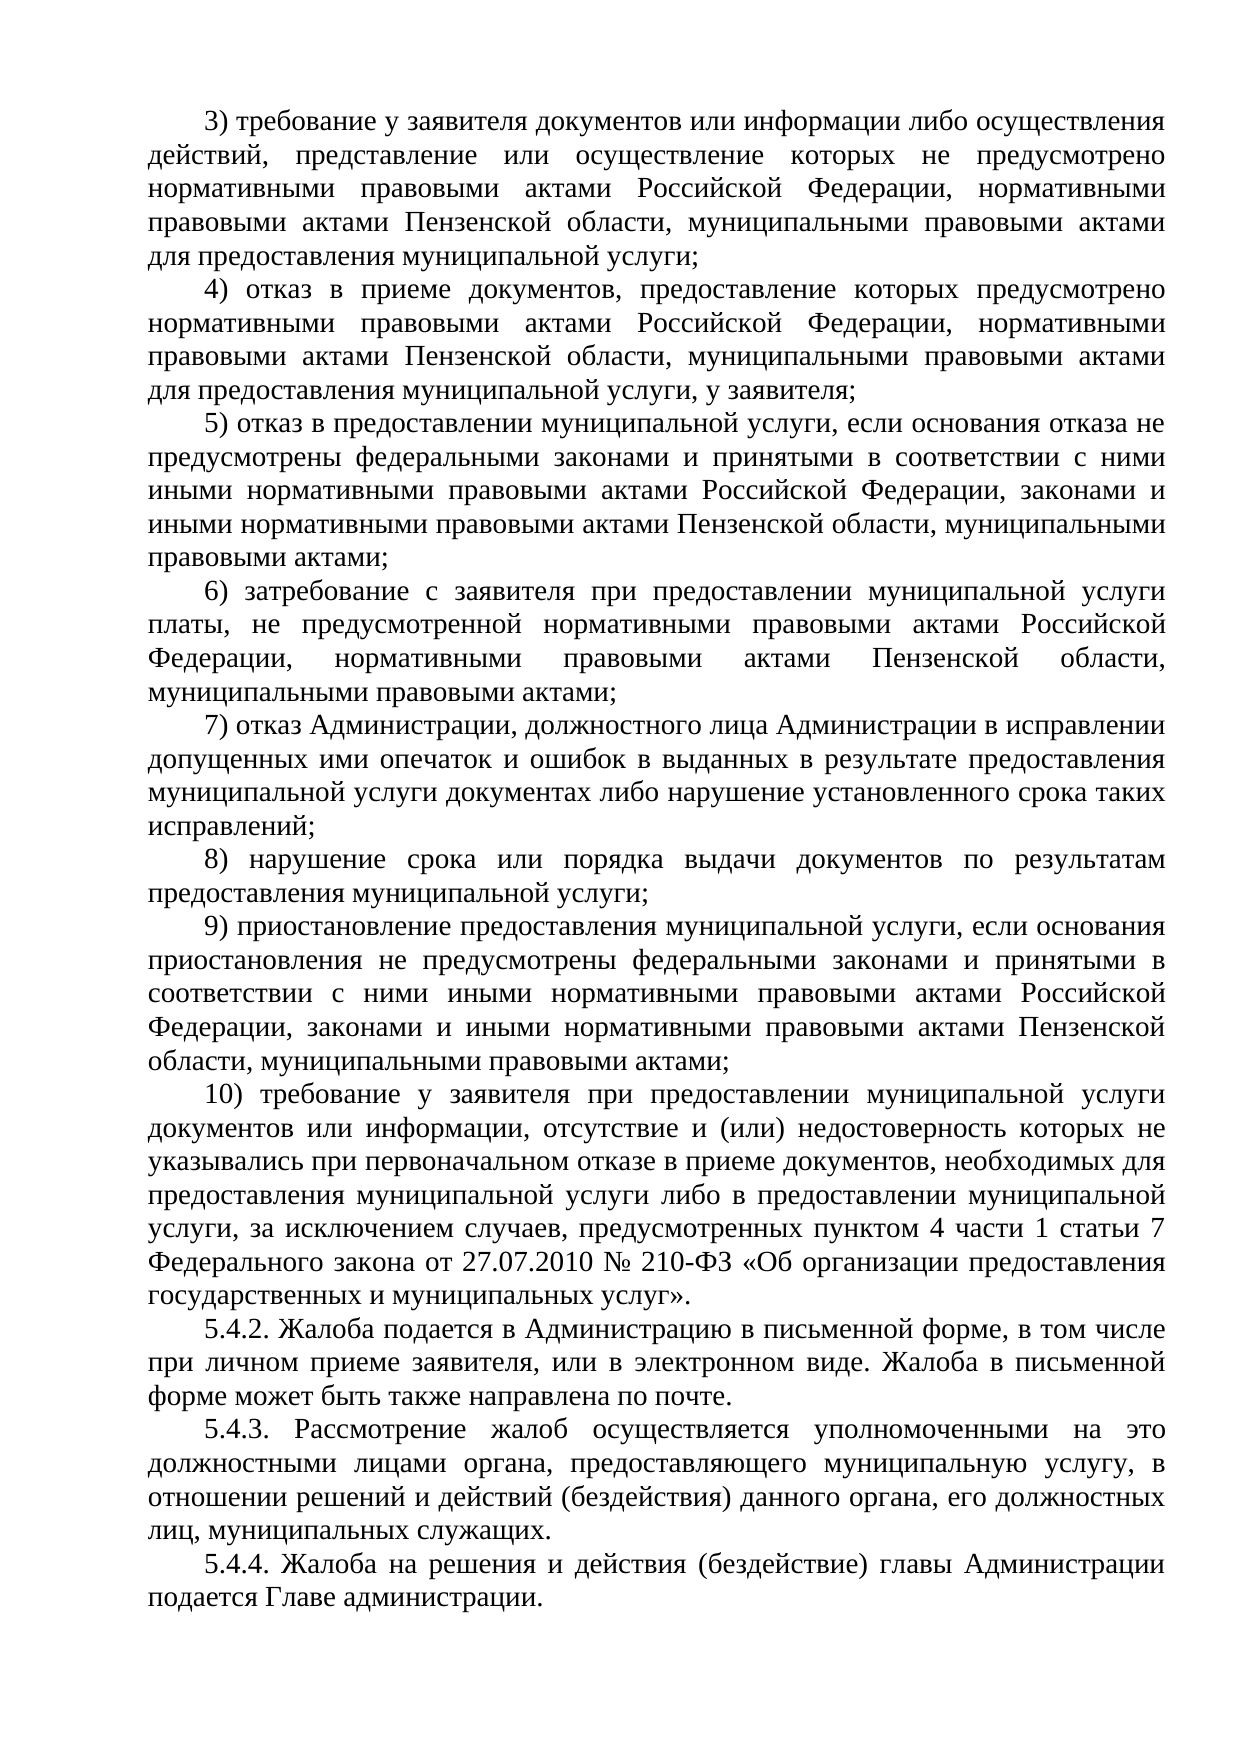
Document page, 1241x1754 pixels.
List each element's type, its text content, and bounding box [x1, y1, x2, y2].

text 5.4.4. Жалоба на решения и действия (бездействие) главы Администрации подается Главе администрации. [148, 1546, 1167, 1613]
text 10) требование у заявителя при предоставлении муниципальной услуги документов или информации, отсутствие и (или) недостоверность которых не указывались при первоначальном отказе в приеме документов, необходимых для предоставления муниципальной услуги либо в предоставлении муниципальной услуги, за исключением случаев, предусмотренных пунктом 4 части 1 статьи 7 Федерального закона от 27.07.2010 № 210-ФЗ «Об организации предоставления государственных и муниципальных услуг». [148, 1076, 1167, 1311]
text 7) отказ Администрации, должностного лица Администрации в исправлении допущенных ими опечаток и ошибок в выданных в результате предоставления муниципальной услуги документах либо нарушение установленного срока таких исправлений; [148, 707, 1167, 841]
text 5.4.3. Рассмотрение жалоб осуществляется уполномоченными на это должностными лицами органа, предоставляющего муниципальную услугу, в отношении решений и действий (бездействия) данного органа, его должностных лиц, муниципальных служащих. [148, 1412, 1167, 1546]
text 5) отказ в предоставлении муниципальной услуги, если основания отказа не предусмотрены федеральными законами и принятыми в соответствии с ними иными нормативными правовыми актами Российской Федерации, законами и иными нормативными правовыми актами Пензенской области, муниципальными правовыми актами; [148, 405, 1167, 573]
text 3) требование у заявителя документов или информации либо осуществления действий, представление или осуществление которых не предусмотрено нормативными правовыми актами Российской Федерации, нормативными правовыми актами Пензенской области, муниципальными правовыми актами для предоставления муниципальной услуги; [148, 103, 1167, 271]
text 8) нарушение срока или порядка выдачи документов по результатам предоставления муниципальной услуги; [148, 841, 1167, 908]
text 9) приостановление предоставления муниципальной услуги, если основания приостановления не предусмотрены федеральными законами и принятыми в соответствии с ними иными нормативными правовыми актами Российской Федерации, законами и иными нормативными правовыми актами Пензенской области, муниципальными правовыми актами; [148, 908, 1167, 1076]
text 4) отказ в приеме документов, предоставление которых предусмотрено нормативными правовыми актами Российской Федерации, нормативными правовыми актами Пензенской области, муниципальными правовыми актами для предоставления муниципальной услуги, у заявителя; [148, 271, 1167, 405]
text 5.4.2. Жалоба подается в Администрацию в письменной форме, в том числе при личном приеме заявителя, или в электронном виде. Жалоба в письменной форме может быть также направлена по почте. [148, 1311, 1167, 1412]
text 6) затребование с заявителя при предоставлении муниципальной услуги платы, не предусмотренной нормативными правовыми актами Российской Федерации, нормативными правовыми актами Пензенской области, муниципальными правовыми актами; [148, 573, 1167, 707]
